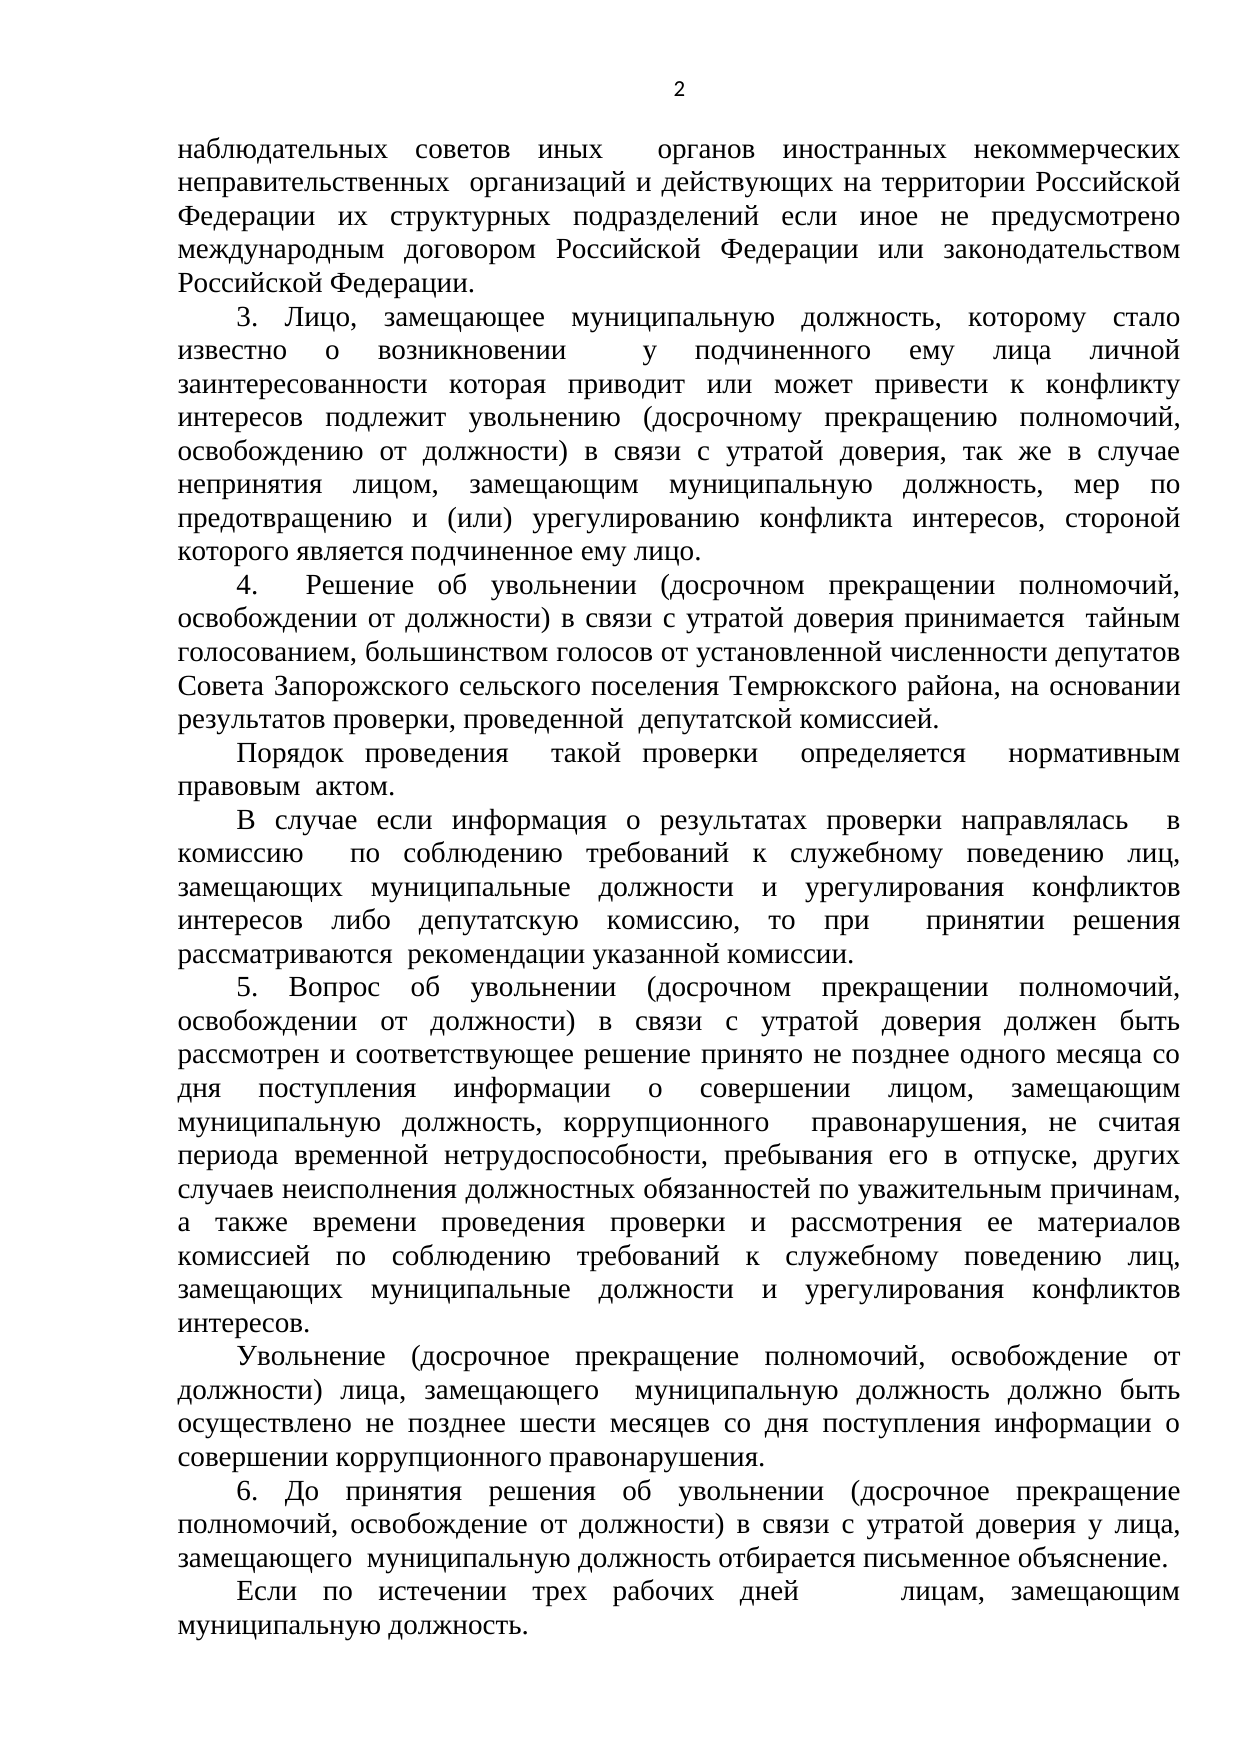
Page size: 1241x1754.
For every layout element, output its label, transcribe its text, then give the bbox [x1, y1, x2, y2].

text 5. Вопрос об увольнении (досрочном прекращении полномочий, освобождении от должности) в связи с утратой доверия должен быть рассмотрен и соответствующее решение принято не позднее одного месяца со дня поступления информации о совершении лицом, замещающим муниципальную должность, коррупционного правонарушения, не считая периода временной нетрудоспособности, пребывания его в отпуске, других случаев неисполнения должностных обязанностей по уважительным причинам, а также времени проведения проверки и рассмотрения ее материалов комиссией по соблюдению требований к служебному поведению лиц, замещающих муниципальные должности и урегулирования конфликтов интересов. [177, 969, 1181, 1338]
text Порядок проведения такой проверки определяется нормативным правовым актом. [177, 735, 1181, 802]
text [177, 131, 1181, 299]
text 6. До принятия решения об увольнении (досрочное прекращение полномочий, освобождение от должности) в связи с утратой доверия у лица, замещающего муниципальную должность отбирается письменное объяснение. [177, 1473, 1181, 1573]
text В случае если информация о результатах проверки направлялась в комиссию по соблюдению требований к служебному поведению лиц, замещающих муниципальные должности и урегулирования конфликтов интересов либо депутатскую комиссию, то при принятии решения рассматриваются рекомендации указанной комиссии. [177, 802, 1181, 969]
text 3. Лицо, замещающее муниципальную должность, которому стало известно о возникновении у подчиненного ему лица личной заинтересованности которая приводит или может привести к конфликту интересов подлежит увольнению (досрочному прекращению полномочий, освобождению от должности) в связи с утратой доверия, так же в случае непринятия лицом, замещающим муниципальную должность, мер по предотвращению и (или) урегулированию конфликта интересов, стороной которого является подчиненное ему лицо. [177, 299, 1181, 567]
text 4. Решение об увольнении (досрочном прекращении полномочий, освобождении от должности) в связи с утратой доверия принимается тайным голосованием, большинством голосов от установленной численности депутатов Совета Запорожского сельского поселения Темрюкского района, на основании результатов проверки, проведенной депутатской комиссией. [177, 567, 1181, 735]
text Увольнение (досрочное прекращение полномочий, освобождение от должности) лица, замещающего муниципальную должность должно быть осуществлено не позднее шести месяцев со дня поступления информации о совершении коррупционного правонарушения. [177, 1338, 1181, 1473]
text Если по истечении трех рабочих дней лицам, замещающим муниципальную должность. [177, 1573, 1181, 1640]
